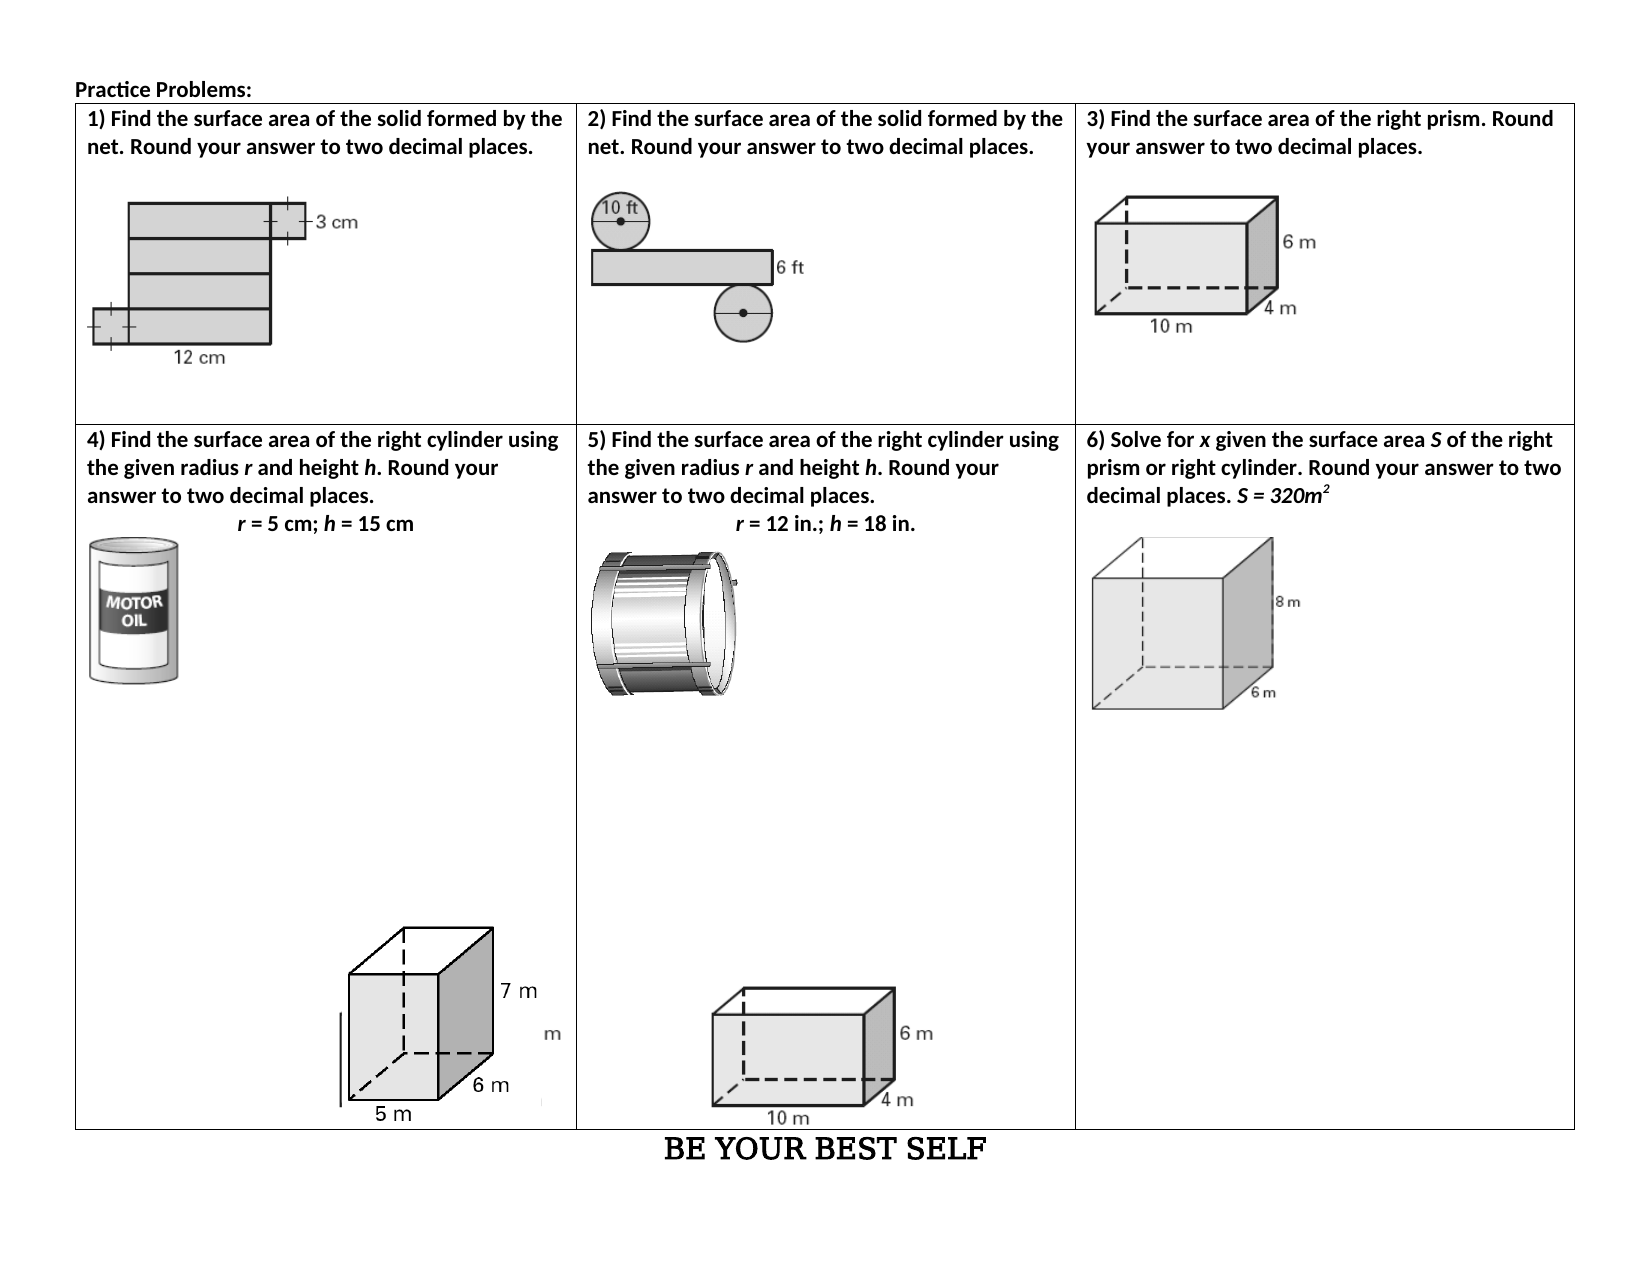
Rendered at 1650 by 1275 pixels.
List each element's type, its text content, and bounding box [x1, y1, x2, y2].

table_cell 5) Find the surface area of the right cylinder using the given radius r and height h. Round your answer to two decimal places. r = 12 in.; h = 18 in. [577, 425, 1075, 1129]
table_cell 6) Solve for x given the surface area S of the right prism or right cylinder. Round your answer to two decimal places. S = 320m2 [1076, 425, 1574, 1129]
table_cell 4) Find the surface area of the right cylinder using the given radius r and height h. Round your answer to two decimal places. r = 5 cm; h = 15 cm [76, 425, 576, 1129]
table_header 1) Find the surface area of the solid formed by the net. Round your answer to two decimal places. [76, 104, 576, 424]
table_header 2) Find the surface area of the solid formed by the net. Round your answer to two decimal places. [577, 104, 1075, 424]
text Practice Problems: [75, 75, 1575, 103]
table_header 3) Find the surface area of the right prism. Round your answer to two decimal places. [1076, 104, 1574, 424]
